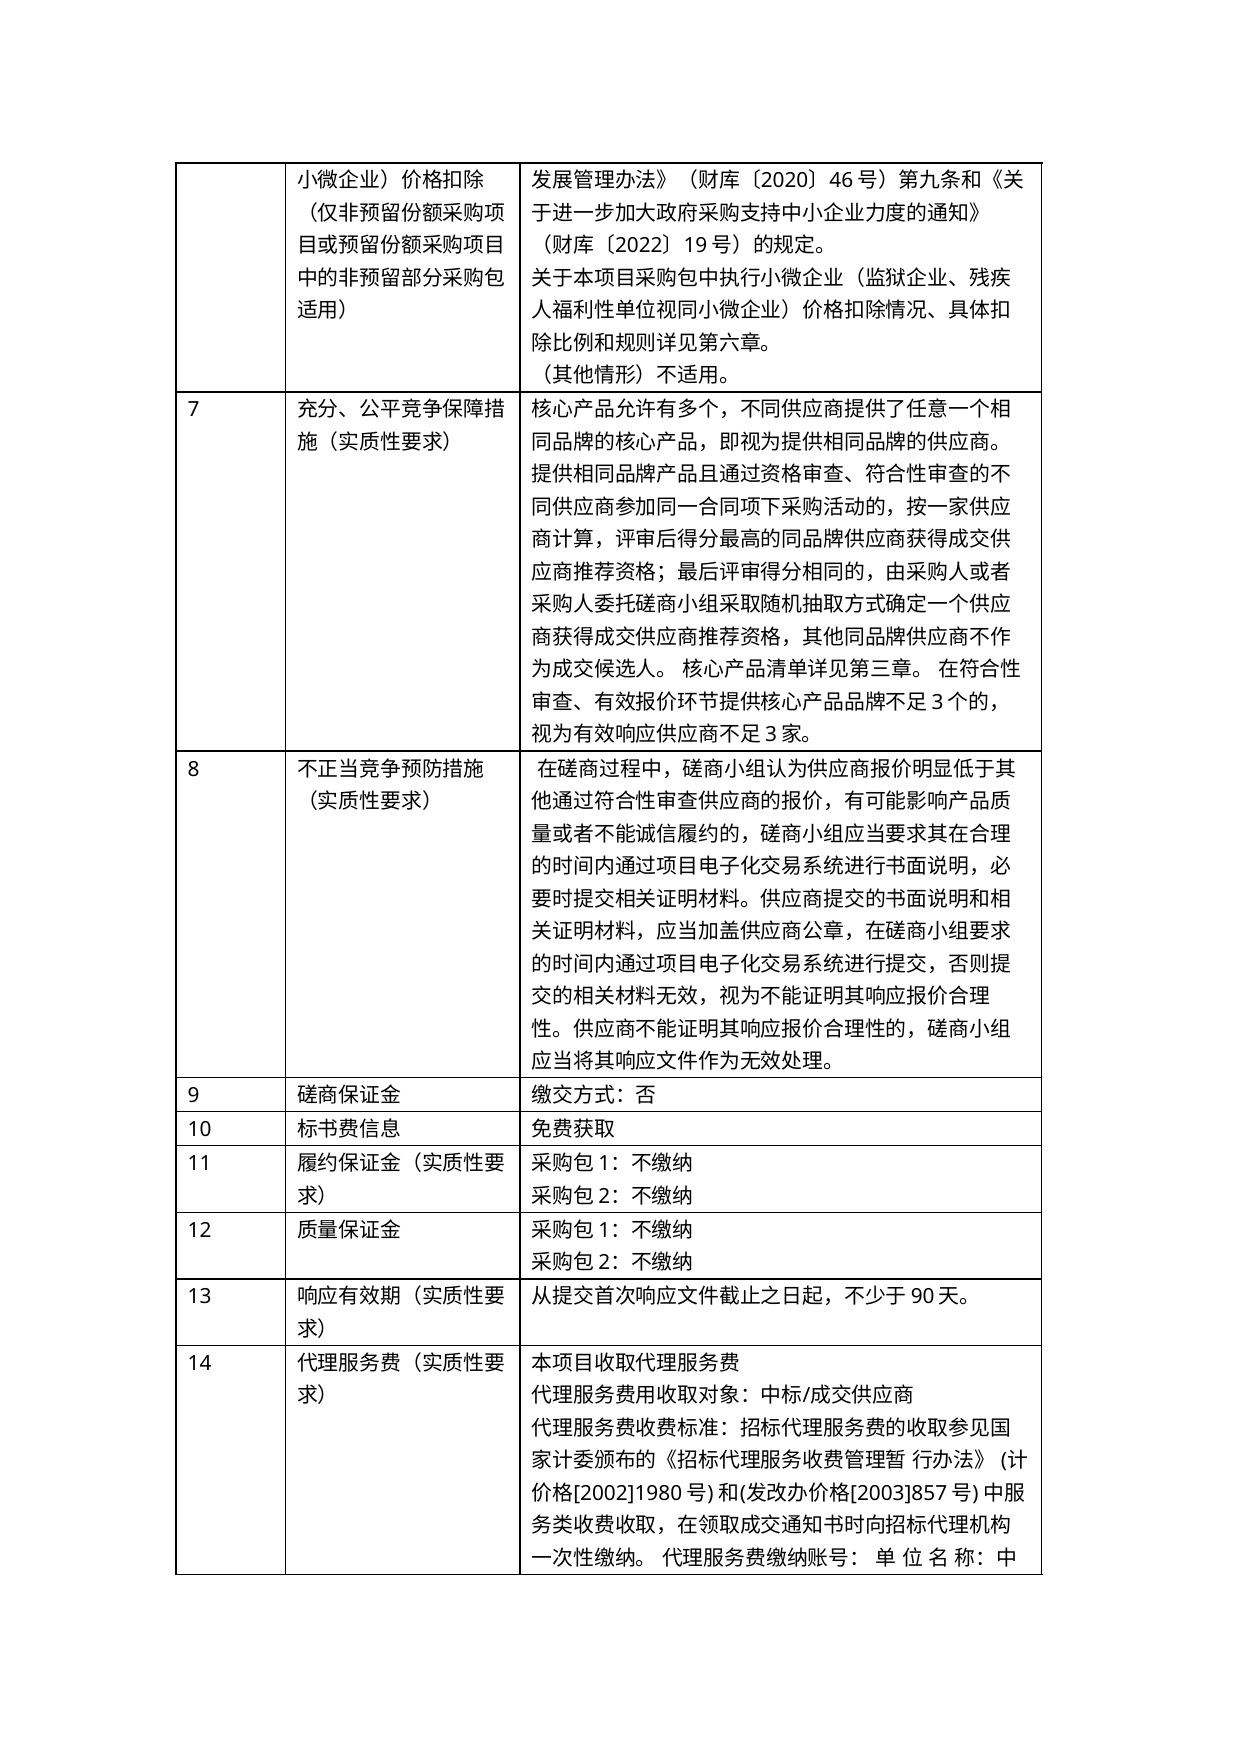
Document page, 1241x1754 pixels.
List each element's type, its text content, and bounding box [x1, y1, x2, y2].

table_cell 11 [177, 1146, 285, 1211]
table_cell 从提交首次响应文件截止之日起，不少于90天。 [521, 1280, 1041, 1344]
table_cell 免费获取 [521, 1112, 1041, 1145]
table_cell 10 [177, 1112, 285, 1145]
table_cell 12 [177, 1213, 285, 1278]
table_cell 13 [177, 1280, 285, 1344]
table_cell 7 [177, 393, 285, 750]
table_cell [286, 164, 519, 391]
table_cell 标书费信息 [286, 1112, 519, 1145]
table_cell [521, 1346, 1041, 1573]
table_cell 质量保证金 [286, 1213, 519, 1278]
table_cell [521, 164, 1041, 391]
table_cell 缴交方式：否 [521, 1078, 1041, 1111]
table_cell 磋商保证金 [286, 1078, 519, 1111]
table_cell 8 [177, 752, 285, 1077]
table_cell 不正当竞争预防措施 （实质性要求） [286, 752, 519, 1077]
table_cell 9 [177, 1078, 285, 1111]
table_cell 代理服务费（实质性要求） [286, 1346, 519, 1573]
table_cell 履约保证金（实质性要求） [286, 1146, 519, 1211]
table_cell 核心产品允许有多个，不同供应商提供了任意一个相同品牌的核心产品，即视为提供相同品牌的供应商。 提供相同品牌产品且通过资格审查、符合性审查的不同供应商参加同一合同项下采购活动的，按一家供应商计算，评审后得分最高的同品牌供应商获得成交供应商推荐资格；最后评审得分相同的，由采购人或者采购人委托磋商小组采取随机抽取方式确定一个供应商获得成交供应商推荐资格，其他同品牌供应商不作为成交候选人。 核心产品清单详见第三章。 在符合性审查、有效报价环节提供核心产品品牌不足3个的，视为有效响应供应商不足3家。 [521, 393, 1041, 750]
table_cell 采购包1：不缴纳 采购包2：不缴纳 [521, 1213, 1041, 1278]
table_cell 响应有效期（实质性要求） [286, 1280, 519, 1344]
table_cell 采购包1：不缴纳 采购包2：不缴纳 [521, 1146, 1041, 1211]
table_cell 在磋商过程中，磋商小组认为供应商报价明显低于其他通过符合性审查供应商的报价，有可能影响产品质量或者不能诚信履约的，磋商小组应当要求其在合理的时间内通过项目电子化交易系统进行书面说明，必要时提交相关证明材料。供应商提交的书面说明和相关证明材料，应当加盖供应商公章，在磋商小组要求的时间内通过项目电子化交易系统进行提交，否则提交的相关材料无效，视为不能证明其响应报价合理性。供应商不能证明其响应报价合理性的，磋商小组应当将其响应文件作为无效处理。 [521, 752, 1041, 1077]
table_cell 6 [177, 164, 285, 391]
table_cell 14 [177, 1346, 285, 1573]
table_cell 充分、公平竞争保障措施（实质性要求） [286, 393, 519, 750]
